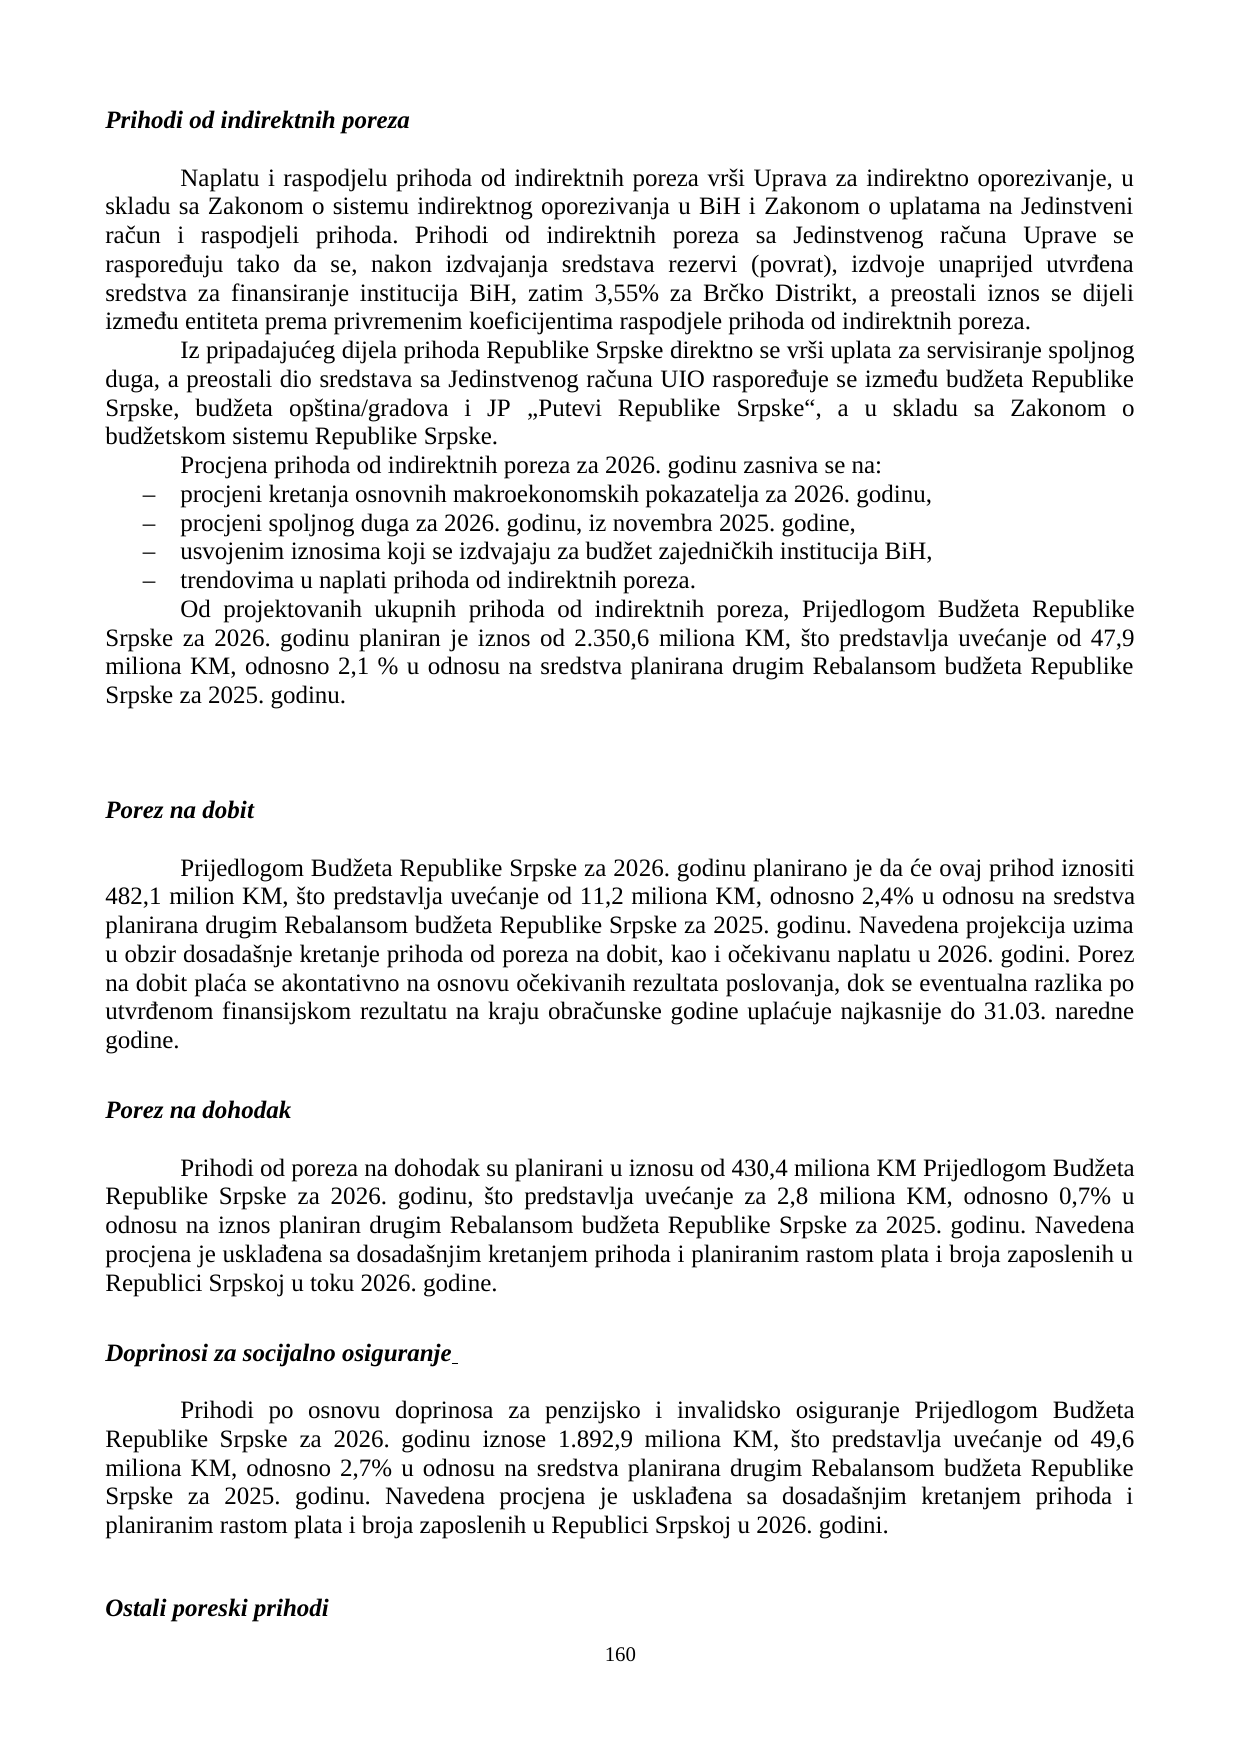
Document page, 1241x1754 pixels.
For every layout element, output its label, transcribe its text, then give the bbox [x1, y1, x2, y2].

list procjeni kretanja osnovnih makroekonomskih pokazatelja za 2026. godinu, [143, 479, 1135, 508]
text Porez na dohodak [105, 1095, 1135, 1124]
list trendovima u naplati prihoda od indirektnih poreza. [143, 565, 1135, 594]
text Od projektovanih ukupnih prihoda od indirektnih poreza, Prijedlogom Budžeta Republike Srpske za 2026. godinu planiran je iznos od 2.350,6 miliona KM, što predstavlja uvećanje od 47,9 miliona KM, odnosno 2,1 % u odnosu na sredstva planirana drugim Rebalansom budžeta Republike Srpske za 2025. godinu. [105, 594, 1135, 709]
text Iz pripadajućeg dijela prihoda Republike Srpske direktno se vrši uplata za servisiranje spoljnog duga, a preostali dio sredstava sa Jedinstvenog računa UIO raspoređuje se između budžeta Republike Srpske, budžeta opština/gradova i JP „Putevi Republike Srpske“, a u skladu sa Zakonom o budžetskom sistemu Republike Srpske. [105, 335, 1135, 450]
text Prihodi po osnovu doprinosa za penzijsko i invalidsko osiguranje Prijedlogom Budžeta Republike Srpske za 2026. godinu iznose 1.892,9 miliona KM, što predstavlja uvećanje od 49,6 miliona KM, odnosno 2,7% u odnosu na sredstva planirana drugim Rebalansom budžeta Republike Srpske za 2025. godinu. Navedena procjena je usklađena sa dosadašnjim kretanjem prihoda i planiranim rastom plata i broja zaposlenih u Republici Srpskoj u 2026. godini. [105, 1395, 1135, 1539]
text Procjena prihoda od indirektnih poreza za 2026. godinu zasniva se na: [105, 450, 1135, 479]
text Prihodi od indirektnih poreza [105, 105, 1135, 134]
list procjeni spoljnog duga za 2026. godinu, iz novembra 2025. godine, [143, 508, 1135, 536]
text Porez na dobit [105, 795, 1135, 824]
list usvojenim iznosima koji se izdvajaju za budžet zajedničkih institucija BiH, [143, 536, 1135, 565]
text Naplatu i raspodjelu prihoda od indirektnih poreza vrši Uprava za indirektno oporezivanje, u skladu sa Zakonom o sistemu indirektnog oporezivanja u BiH i Zakonom o uplatama na Jedinstveni račun i raspodjeli prihoda. Prihodi od indirektnih poreza sa Jedinstvenog računa Uprave se raspoređuju tako da se, nakon izdvajanja sredstava rezervi (povrat), izdvoje unaprijed utvrđena sredstva za finansiranje institucija BiH, zatim 3,55% za Brčko Distrikt, a preostali iznos se dijeli između entiteta prema privremenim koeficijentima raspodjele prihoda od indirektnih poreza. [105, 163, 1135, 335]
text Prihodi od poreza na dohodak su planirani u iznosu od 430,4 miliona KM Prijedlogom Budžeta Republike Srpske za 2026. godinu, što predstavlja uvećanje za 2,8 miliona KM, odnosno 0,7% u odnosu na iznos planiran drugim Rebalansom budžeta Republike Srpske za 2025. godinu. Navedena procjena je usklađena sa dosadašnjim kretanjem prihoda i planiranim rastom plata i broja zaposlenih u Republici Srpskoj u toku 2026. godine. [105, 1153, 1135, 1296]
text Prijedlogom Budžeta Republike Srpske za 2026. godinu planirano je da će ovaj prihod iznositi 482,1 milion KM, što predstavlja uvećanje od 11,2 miliona KM, odnosno 2,4% u odnosu na sredstva planirana drugim Rebalansom budžeta Republike Srpske za 2025. godinu. Navedena projekcija uzima u obzir dosadašnje kretanje prihoda od poreza na dobit, kao i očekivanu naplatu u 2026. godini. Porez na dobit plaća se akontativno na osnovu očekivanih rezultata poslovanja, dok se eventualna razlika po utvrđenom finansijskom rezultatu na kraju obračunske godine uplaćuje najkasnije do 31.03. naredne godine. [105, 853, 1135, 1054]
text Doprinosi za socijalno osiguranje [105, 1338, 1135, 1366]
text Ostali poreski prihodi [105, 1593, 1135, 1621]
